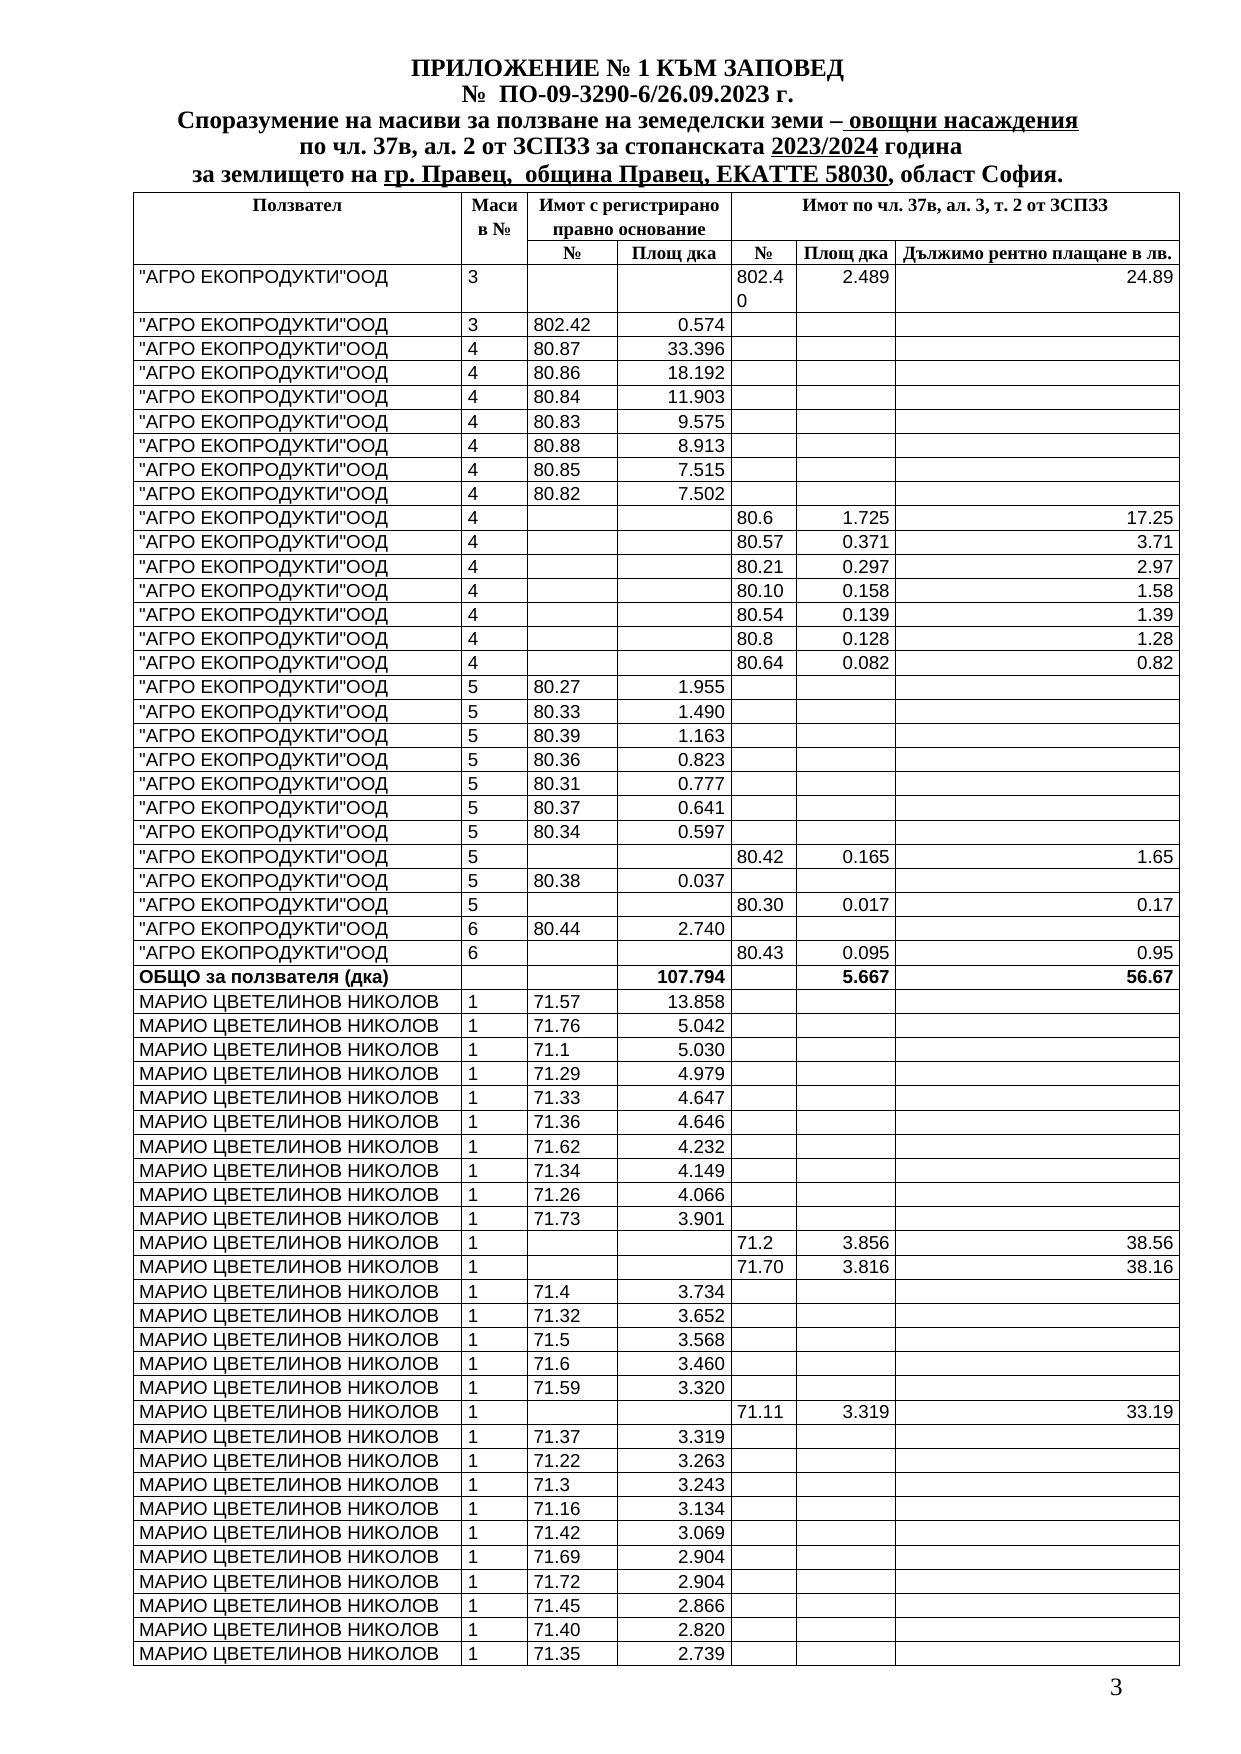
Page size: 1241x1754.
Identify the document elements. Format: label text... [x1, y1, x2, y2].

table_cell 1 [462, 1207, 527, 1230]
table_cell [732, 869, 796, 892]
table_cell [528, 506, 617, 529]
table_cell 71.29 [528, 1062, 617, 1085]
table_cell 0.095 [797, 941, 895, 964]
table_cell [732, 1376, 796, 1399]
table_cell МАРИО ЦВЕТЕЛИНОВ НИКОЛОВ [134, 1328, 461, 1351]
table_cell 3.243 [618, 1473, 731, 1496]
text Споразумение на масиви за ползване на земеделски земи – овощни насаждения [133, 107, 1122, 133]
table_cell 1 [462, 1401, 527, 1424]
table_cell 2.740 [618, 917, 731, 940]
table_cell [528, 627, 617, 650]
table_cell 80.43 [732, 941, 796, 964]
table_cell [732, 748, 796, 771]
table_cell [896, 748, 1179, 771]
table_cell 80.82 [528, 482, 617, 505]
table_cell [896, 1280, 1179, 1303]
table_cell 80.30 [732, 893, 796, 916]
table_cell 1 [462, 1642, 527, 1665]
table_cell [528, 603, 617, 626]
table_cell 80.31 [528, 772, 617, 795]
table_cell МАРИО ЦВЕТЕЛИНОВ НИКОЛОВ [134, 1521, 461, 1544]
table_cell 3.134 [618, 1497, 731, 1520]
table_cell 4.979 [618, 1062, 731, 1085]
table_cell МАРИО ЦВЕТЕЛИНОВ НИКОЛОВ [134, 1473, 461, 1496]
table_cell 5 [462, 676, 527, 699]
table_cell МАРИО ЦВЕТЕЛИНОВ НИКОЛОВ [134, 1207, 461, 1230]
table_cell 71.40 [528, 1618, 617, 1641]
table_cell 1 [462, 1376, 527, 1399]
table_cell 3.816 [797, 1256, 895, 1279]
table_cell [528, 651, 617, 674]
table_cell [618, 531, 731, 554]
table_cell [618, 627, 731, 650]
table_cell [797, 700, 895, 723]
table_cell 4 [462, 361, 527, 384]
table_cell 0.297 [797, 555, 895, 578]
table_cell 0.597 [618, 821, 731, 844]
table_cell 1 [462, 1014, 527, 1037]
table_cell [896, 1135, 1179, 1158]
table_cell "АГРО ЕКОПРОДУКТИ"ООД [134, 482, 461, 505]
table_cell Дължимо рентно плащане в лв. [896, 241, 1179, 264]
table_cell [797, 821, 895, 844]
table_header Масив № [462, 193, 527, 264]
table_cell [618, 941, 731, 964]
table_cell 71.34 [528, 1159, 617, 1182]
table_cell 80.36 [528, 748, 617, 771]
table_cell 80.42 [732, 845, 796, 868]
table_cell [896, 337, 1179, 360]
table_cell [618, 1231, 731, 1254]
table_cell 18.192 [618, 361, 731, 384]
table_cell 1 [462, 1473, 527, 1496]
table_cell МАРИО ЦВЕТЕЛИНОВ НИКОЛОВ [134, 1425, 461, 1448]
table_cell МАРИО ЦВЕТЕЛИНОВ НИКОЛОВ [134, 990, 461, 1013]
table_cell ОБЩО за ползвателя (дка) [134, 966, 461, 989]
table_cell [732, 1062, 796, 1085]
table_cell МАРИО ЦВЕТЕЛИНОВ НИКОЛОВ [134, 1038, 461, 1061]
table_cell 38.56 [896, 1231, 1179, 1254]
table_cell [134, 1618, 461, 1641]
table_cell [797, 1618, 895, 1641]
table_cell Площ дка [797, 241, 895, 264]
table_cell "АГРО ЕКОПРОДУКТИ"ООД [134, 748, 461, 771]
table_cell [797, 1062, 895, 1085]
table_cell [732, 1304, 796, 1327]
table_cell 71.35 [528, 1642, 617, 1665]
table_cell [797, 1594, 895, 1617]
table_cell [797, 796, 895, 819]
table_cell 1 [462, 1546, 527, 1569]
table_cell 5 [462, 821, 527, 844]
table_cell 5 [462, 869, 527, 892]
text по чл. 37в, ал. 2 от ЗСПЗЗ за стопанската 2023/2024 година [133, 133, 1122, 159]
table_cell 0.17 [896, 893, 1179, 916]
table_cell [896, 1521, 1179, 1544]
table_cell [797, 869, 895, 892]
table_cell 0.017 [797, 893, 895, 916]
table_cell 71.6 [528, 1352, 617, 1375]
table_cell [732, 1473, 796, 1496]
table_cell "АГРО ЕКОПРОДУКТИ"ООД [134, 772, 461, 795]
table_cell МАРИО ЦВЕТЕЛИНОВ НИКОЛОВ [134, 1376, 461, 1399]
table_cell 80.10 [732, 579, 796, 602]
table_cell 0.158 [797, 579, 895, 602]
table_cell [732, 917, 796, 940]
table_cell [896, 1304, 1179, 1327]
table_cell 71.72 [528, 1570, 617, 1593]
table_cell МАРИО ЦВЕТЕЛИНОВ НИКОЛОВ [134, 1449, 461, 1472]
table_cell 3.320 [618, 1376, 731, 1399]
table_cell 3.069 [618, 1521, 731, 1544]
table_cell [896, 482, 1179, 505]
table_cell [896, 796, 1179, 819]
table_cell "АГРО ЕКОПРОДУКТИ"ООД [134, 845, 461, 868]
table_cell 0.574 [618, 313, 731, 336]
table_cell МАРИО ЦВЕТЕЛИНОВ НИКОЛОВ [134, 1304, 461, 1327]
table_cell 1 [462, 1159, 527, 1182]
table_cell 80.8 [732, 627, 796, 650]
table_cell 1 [462, 1304, 527, 1327]
table_cell [797, 1546, 895, 1569]
table_cell 71.26 [528, 1183, 617, 1206]
table_cell [896, 772, 1179, 795]
table_cell [528, 941, 617, 964]
table_cell "АГРО ЕКОПРОДУКТИ"ООД [134, 627, 461, 650]
table_cell 802.40 [732, 265, 796, 312]
table_cell [732, 1328, 796, 1351]
table_cell "АГРО ЕКОПРОДУКТИ"ООД [134, 555, 461, 578]
table_cell 0.128 [797, 627, 895, 650]
table_cell 1.58 [896, 579, 1179, 602]
table_cell [732, 386, 796, 409]
table_cell 71.59 [528, 1376, 617, 1399]
text за землището на гр. Правец, община Правец, ЕКАТТЕ 58030, област София. [133, 159, 1122, 188]
table_cell 80.27 [528, 676, 617, 699]
table_cell [896, 1183, 1179, 1206]
table_cell [528, 893, 617, 916]
table_cell [732, 1546, 796, 1569]
table_cell 5.030 [618, 1038, 731, 1061]
table_cell [797, 1086, 895, 1109]
table_cell 1.28 [896, 627, 1179, 650]
table_cell 1 [462, 1062, 527, 1085]
table_cell [528, 265, 617, 312]
table_cell 1 [462, 1497, 527, 1520]
table_cell 80.83 [528, 410, 617, 433]
table_cell [797, 386, 895, 409]
table_cell 56.67 [896, 966, 1179, 989]
table_cell 71.42 [528, 1521, 617, 1544]
table_cell 5 [462, 724, 527, 747]
table_cell 0.139 [797, 603, 895, 626]
table_cell 802.42 [528, 313, 617, 336]
table_cell 4.646 [618, 1111, 731, 1134]
table_cell 5.042 [618, 1014, 731, 1037]
table_cell [896, 1111, 1179, 1134]
table_cell [896, 1038, 1179, 1061]
table_cell 80.86 [528, 361, 617, 384]
table_cell 2.739 [618, 1642, 731, 1665]
table_cell 71.69 [528, 1546, 617, 1569]
table_cell 80.39 [528, 724, 617, 747]
table_cell [896, 434, 1179, 457]
table_cell [732, 821, 796, 844]
table_cell [732, 313, 796, 336]
table_cell [797, 1642, 895, 1665]
table_cell МАРИО ЦВЕТЕЛИНОВ НИКОЛОВ [134, 1546, 461, 1569]
table_cell 13.858 [618, 990, 731, 1013]
table_cell 5 [462, 893, 527, 916]
table_cell 71.57 [528, 990, 617, 1013]
table_cell № [732, 241, 796, 264]
table_cell 38.16 [896, 1256, 1179, 1279]
table_cell 1 [462, 1352, 527, 1375]
table_cell [618, 651, 731, 674]
table_cell 3.71 [896, 531, 1179, 554]
table_header Ползвател [134, 193, 461, 264]
table_cell [732, 1570, 796, 1593]
table_cell [797, 1280, 895, 1303]
table_cell 3.652 [618, 1304, 731, 1327]
table_cell [797, 917, 895, 940]
table_cell 1 [462, 1183, 527, 1206]
table_cell "АГРО ЕКОПРОДУКТИ"ООД [134, 869, 461, 892]
table_cell 71.32 [528, 1304, 617, 1327]
table_cell 4 [462, 627, 527, 650]
table_cell "АГРО ЕКОПРОДУКТИ"ООД [134, 651, 461, 674]
table_cell [732, 1425, 796, 1448]
table_cell [528, 845, 617, 868]
table_cell [462, 966, 527, 989]
table_cell [896, 386, 1179, 409]
table_cell [528, 579, 617, 602]
table_cell "АГРО ЕКОПРОДУКТИ"ООД [134, 579, 461, 602]
table_cell [797, 337, 895, 360]
table_cell 1 [462, 1256, 527, 1279]
table_cell 4 [462, 506, 527, 529]
table_cell 6 [462, 917, 527, 940]
table_cell 33.19 [896, 1401, 1179, 1424]
table_cell 5 [462, 845, 527, 868]
table_cell 1 [462, 1038, 527, 1061]
table_cell "АГРО ЕКОПРОДУКТИ"ООД [134, 821, 461, 844]
table_cell 3.319 [797, 1401, 895, 1424]
table_cell [732, 1618, 796, 1641]
table_cell 80.6 [732, 506, 796, 529]
table_cell [797, 1159, 895, 1182]
table_cell 71.4 [528, 1280, 617, 1303]
table_cell 2.866 [618, 1594, 731, 1617]
table_cell [797, 458, 895, 481]
table_cell [896, 869, 1179, 892]
table_cell 0.82 [896, 651, 1179, 674]
table_cell 3 [462, 265, 527, 312]
table_cell 80.88 [528, 434, 617, 457]
table_cell 1 [462, 1594, 527, 1617]
table_cell [896, 1618, 1179, 1641]
table_cell 8.913 [618, 434, 731, 457]
table_cell [732, 482, 796, 505]
table_cell "АГРО ЕКОПРОДУКТИ"ООД [134, 700, 461, 723]
table_cell [896, 1207, 1179, 1230]
table_cell [732, 1014, 796, 1037]
table_cell [797, 1425, 895, 1448]
table_cell 0.082 [797, 651, 895, 674]
table_cell 7.515 [618, 458, 731, 481]
table_cell [797, 1111, 895, 1134]
table_cell 71.11 [732, 1401, 796, 1424]
table_cell 17.25 [896, 506, 1179, 529]
table_cell [896, 1546, 1179, 1569]
table_cell [896, 1449, 1179, 1472]
table_cell [618, 1401, 731, 1424]
table_cell [896, 1376, 1179, 1399]
table_cell МАРИО ЦВЕТЕЛИНОВ НИКОЛОВ [134, 1256, 461, 1279]
table_cell [797, 1521, 895, 1544]
table_cell [896, 1352, 1179, 1375]
table_cell № [528, 241, 617, 264]
table_cell 71.3 [528, 1473, 617, 1496]
table_cell [732, 772, 796, 795]
table_cell [618, 579, 731, 602]
table_cell "АГРО ЕКОПРОДУКТИ"ООД [134, 458, 461, 481]
table_cell 4.066 [618, 1183, 731, 1206]
table_cell 71.5 [528, 1328, 617, 1351]
table_cell 71.76 [528, 1014, 617, 1037]
table_cell "АГРО ЕКОПРОДУКТИ"ООД [134, 893, 461, 916]
table_cell 2.97 [896, 555, 1179, 578]
table_cell [732, 1280, 796, 1303]
table_cell 2.489 [797, 265, 895, 312]
table_cell [732, 1159, 796, 1182]
table_cell [528, 531, 617, 554]
table_cell 0.371 [797, 531, 895, 554]
table_cell [896, 821, 1179, 844]
table_cell [618, 506, 731, 529]
table_header Имот с регистрирано правно основание [528, 193, 731, 240]
table_cell 5.667 [797, 966, 895, 989]
table_cell 4 [462, 531, 527, 554]
table_cell [528, 966, 617, 989]
table_cell 0.823 [618, 748, 731, 771]
table_cell 4.232 [618, 1135, 731, 1158]
table_cell [896, 990, 1179, 1013]
table_cell [618, 265, 731, 312]
table_cell 71.62 [528, 1135, 617, 1158]
table_cell [797, 361, 895, 384]
table_cell 5 [462, 796, 527, 819]
table_cell [797, 990, 895, 1013]
table_cell 1.163 [618, 724, 731, 747]
table_cell 80.34 [528, 821, 617, 844]
table_cell 1.725 [797, 506, 895, 529]
table_cell [797, 772, 895, 795]
table_cell 80.33 [528, 700, 617, 723]
table_cell 4.647 [618, 1086, 731, 1109]
table_cell [528, 1401, 617, 1424]
table_cell [797, 1207, 895, 1230]
table_cell МАРИО ЦВЕТЕЛИНОВ НИКОЛОВ [134, 1159, 461, 1182]
table_cell МАРИО ЦВЕТЕЛИНОВ НИКОЛОВ [134, 1086, 461, 1109]
table_cell [618, 555, 731, 578]
table_cell 80.54 [732, 603, 796, 626]
table_cell 4 [462, 337, 527, 360]
table_cell [732, 1038, 796, 1061]
table_cell [797, 724, 895, 747]
table_cell 71.37 [528, 1425, 617, 1448]
table_cell 80.57 [732, 531, 796, 554]
table_cell [797, 1304, 895, 1327]
table_cell [618, 893, 731, 916]
table_cell МАРИО ЦВЕТЕЛИНОВ НИКОЛОВ [134, 1497, 461, 1520]
table_cell 1 [462, 1449, 527, 1472]
text № ПО-09-3290-6/26.09.2023 г. [133, 81, 1122, 107]
table_cell 3 [462, 313, 527, 336]
table_cell 11.903 [618, 386, 731, 409]
table_cell 1 [462, 1425, 527, 1448]
table_cell [732, 1111, 796, 1134]
table_cell [732, 990, 796, 1013]
table_cell "АГРО ЕКОПРОДУКТИ"ООД [134, 434, 461, 457]
table_cell 1 [462, 1111, 527, 1134]
table_cell [896, 1570, 1179, 1593]
table_cell [528, 1256, 617, 1279]
table_cell 2.820 [618, 1618, 731, 1641]
table_cell [797, 1376, 895, 1399]
table_cell [732, 1521, 796, 1544]
table_cell [732, 1135, 796, 1158]
table_cell [797, 1135, 895, 1158]
table_cell [797, 410, 895, 433]
table_cell Площ дка [618, 241, 731, 264]
table_cell 80.37 [528, 796, 617, 819]
table_cell [732, 1183, 796, 1206]
table_cell 3.263 [618, 1449, 731, 1472]
table_cell [618, 603, 731, 626]
table_cell МАРИО ЦВЕТЕЛИНОВ НИКОЛОВ [134, 1352, 461, 1375]
table_cell [896, 1086, 1179, 1109]
table_cell [797, 1497, 895, 1520]
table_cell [134, 1642, 461, 1665]
table_cell 3.901 [618, 1207, 731, 1230]
table_cell МАРИО ЦВЕТЕЛИНОВ НИКОЛОВ [134, 1401, 461, 1424]
table_cell [896, 1473, 1179, 1496]
table_cell "АГРО ЕКОПРОДУКТИ"ООД [134, 361, 461, 384]
table_cell 71.45 [528, 1594, 617, 1617]
table_cell 4 [462, 386, 527, 409]
table_cell 4 [462, 651, 527, 674]
table_cell 80.64 [732, 651, 796, 674]
table_cell 3.460 [618, 1352, 731, 1375]
table_cell 3.734 [618, 1280, 731, 1303]
table_cell [896, 1328, 1179, 1351]
table_cell 1 [462, 1618, 527, 1641]
table_cell [618, 845, 731, 868]
table_cell 1 [462, 1570, 527, 1593]
table_cell МАРИО ЦВЕТЕЛИНОВ НИКОЛОВ [134, 1231, 461, 1254]
table_cell "АГРО ЕКОПРОДУКТИ"ООД [134, 796, 461, 819]
table_cell [732, 1449, 796, 1472]
table_cell 80.84 [528, 386, 617, 409]
table_cell 71.2 [732, 1231, 796, 1254]
table_cell [528, 1231, 617, 1254]
table_cell 4 [462, 555, 527, 578]
table_cell [732, 700, 796, 723]
table_cell [732, 796, 796, 819]
table_cell 1 [462, 1086, 527, 1109]
table_cell [896, 724, 1179, 747]
table_cell "АГРО ЕКОПРОДУКТИ"ООД [134, 531, 461, 554]
table_cell 1.39 [896, 603, 1179, 626]
table_cell 1 [462, 1280, 527, 1303]
table_cell [797, 1352, 895, 1375]
table_cell [896, 1594, 1179, 1617]
table_cell "АГРО ЕКОПРОДУКТИ"ООД [134, 410, 461, 433]
table_cell [732, 1594, 796, 1617]
table_cell МАРИО ЦВЕТЕЛИНОВ НИКОЛОВ [134, 1014, 461, 1037]
table_cell 0.95 [896, 941, 1179, 964]
table_cell [618, 1256, 731, 1279]
table_cell 1 [462, 1328, 527, 1351]
table_cell 80.21 [732, 555, 796, 578]
table_cell 4.149 [618, 1159, 731, 1182]
table_cell [896, 1497, 1179, 1520]
table_cell 107.794 [618, 966, 731, 989]
table_cell [896, 917, 1179, 940]
table_cell 3.568 [618, 1328, 731, 1351]
table_cell [528, 555, 617, 578]
table_cell 5 [462, 700, 527, 723]
table_cell 5 [462, 748, 527, 771]
table_cell [896, 1014, 1179, 1037]
table_cell [797, 1183, 895, 1206]
table_cell МАРИО ЦВЕТЕЛИНОВ НИКОЛОВ [134, 1280, 461, 1303]
table_cell "АГРО ЕКОПРОДУКТИ"ООД [134, 603, 461, 626]
table_cell [896, 313, 1179, 336]
table_cell [896, 1062, 1179, 1085]
table_cell МАРИО ЦВЕТЕЛИНОВ НИКОЛОВ [134, 1183, 461, 1206]
table_cell 80.38 [528, 869, 617, 892]
table_cell [732, 410, 796, 433]
table_cell 4 [462, 603, 527, 626]
table_cell 2.904 [618, 1570, 731, 1593]
table_cell [896, 1159, 1179, 1182]
table_cell 33.396 [618, 337, 731, 360]
table_cell 4 [462, 434, 527, 457]
table_header Имот по чл. 37в, ал. 3, т. 2 от ЗСПЗЗ [732, 193, 1179, 240]
table_cell 9.575 [618, 410, 731, 433]
table_cell [896, 700, 1179, 723]
table_cell 71.73 [528, 1207, 617, 1230]
text ПРИЛОЖЕНИЕ № 1 КЪМ ЗАПОВЕД [133, 56, 1122, 81]
table_cell [797, 748, 895, 771]
table_cell [732, 1642, 796, 1665]
table_cell [732, 676, 796, 699]
table_cell [896, 676, 1179, 699]
table_cell [797, 1449, 895, 1472]
table_cell 4 [462, 458, 527, 481]
table_cell [797, 1014, 895, 1037]
table_cell 4 [462, 482, 527, 505]
table_cell 1 [462, 990, 527, 1013]
table_cell [732, 337, 796, 360]
table_cell "АГРО ЕКОПРОДУКТИ"ООД [134, 265, 461, 312]
table_cell [732, 1352, 796, 1375]
table_cell "АГРО ЕКОПРОДУКТИ"ООД [134, 506, 461, 529]
table_cell [732, 458, 796, 481]
table_cell "АГРО ЕКОПРОДУКТИ"ООД [134, 386, 461, 409]
table_cell 71.1 [528, 1038, 617, 1061]
table_cell [732, 966, 796, 989]
table_cell 71.70 [732, 1256, 796, 1279]
table_cell [797, 313, 895, 336]
table_cell 4 [462, 579, 527, 602]
table_cell 71.36 [528, 1111, 617, 1134]
table_cell [732, 1497, 796, 1520]
table_cell "АГРО ЕКОПРОДУКТИ"ООД [134, 724, 461, 747]
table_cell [134, 1594, 461, 1617]
table_cell [896, 1642, 1179, 1665]
table_cell МАРИО ЦВЕТЕЛИНОВ НИКОЛОВ [134, 1111, 461, 1134]
table_cell 1 [462, 1231, 527, 1254]
table_cell [797, 434, 895, 457]
table_cell 80.44 [528, 917, 617, 940]
table_cell 71.22 [528, 1449, 617, 1472]
table_cell [797, 676, 895, 699]
table_cell [732, 724, 796, 747]
table_cell [797, 482, 895, 505]
table_cell [732, 434, 796, 457]
table_cell [896, 458, 1179, 481]
table_cell 0.777 [618, 772, 731, 795]
table_cell 1.490 [618, 700, 731, 723]
table_cell 80.85 [528, 458, 617, 481]
table_cell 5 [462, 772, 527, 795]
table_cell 2.904 [618, 1546, 731, 1569]
table_cell 24.89 [896, 265, 1179, 312]
table_cell 71.16 [528, 1497, 617, 1520]
table_cell 4 [462, 410, 527, 433]
table_cell МАРИО ЦВЕТЕЛИНОВ НИКОЛОВ [134, 1062, 461, 1085]
table_cell 0.165 [797, 845, 895, 868]
table_cell [732, 1086, 796, 1109]
table_cell [732, 361, 796, 384]
table_cell 3.319 [618, 1425, 731, 1448]
table_cell "АГРО ЕКОПРОДУКТИ"ООД [134, 313, 461, 336]
table_cell 7.502 [618, 482, 731, 505]
table_cell 1 [462, 1521, 527, 1544]
table_cell [797, 1328, 895, 1351]
table_cell 0.037 [618, 869, 731, 892]
table_cell 1.65 [896, 845, 1179, 868]
table_cell [896, 361, 1179, 384]
table_cell "АГРО ЕКОПРОДУКТИ"ООД [134, 941, 461, 964]
table_cell [732, 1207, 796, 1230]
table_cell МАРИО ЦВЕТЕЛИНОВ НИКОЛОВ [134, 1570, 461, 1593]
table_cell 80.87 [528, 337, 617, 360]
table_cell 1.955 [618, 676, 731, 699]
table_cell [896, 410, 1179, 433]
table_cell "АГРО ЕКОПРОДУКТИ"ООД [134, 337, 461, 360]
table_cell [896, 1425, 1179, 1448]
table_cell 71.33 [528, 1086, 617, 1109]
table_cell [797, 1570, 895, 1593]
table_cell 6 [462, 941, 527, 964]
table_cell "АГРО ЕКОПРОДУКТИ"ООД [134, 917, 461, 940]
table_cell МАРИО ЦВЕТЕЛИНОВ НИКОЛОВ [134, 1135, 461, 1158]
table_cell 0.641 [618, 796, 731, 819]
table_cell "АГРО ЕКОПРОДУКТИ"ООД [134, 676, 461, 699]
table_cell 3.856 [797, 1231, 895, 1254]
table_cell [797, 1038, 895, 1061]
table_cell [797, 1473, 895, 1496]
table_cell 1 [462, 1135, 527, 1158]
